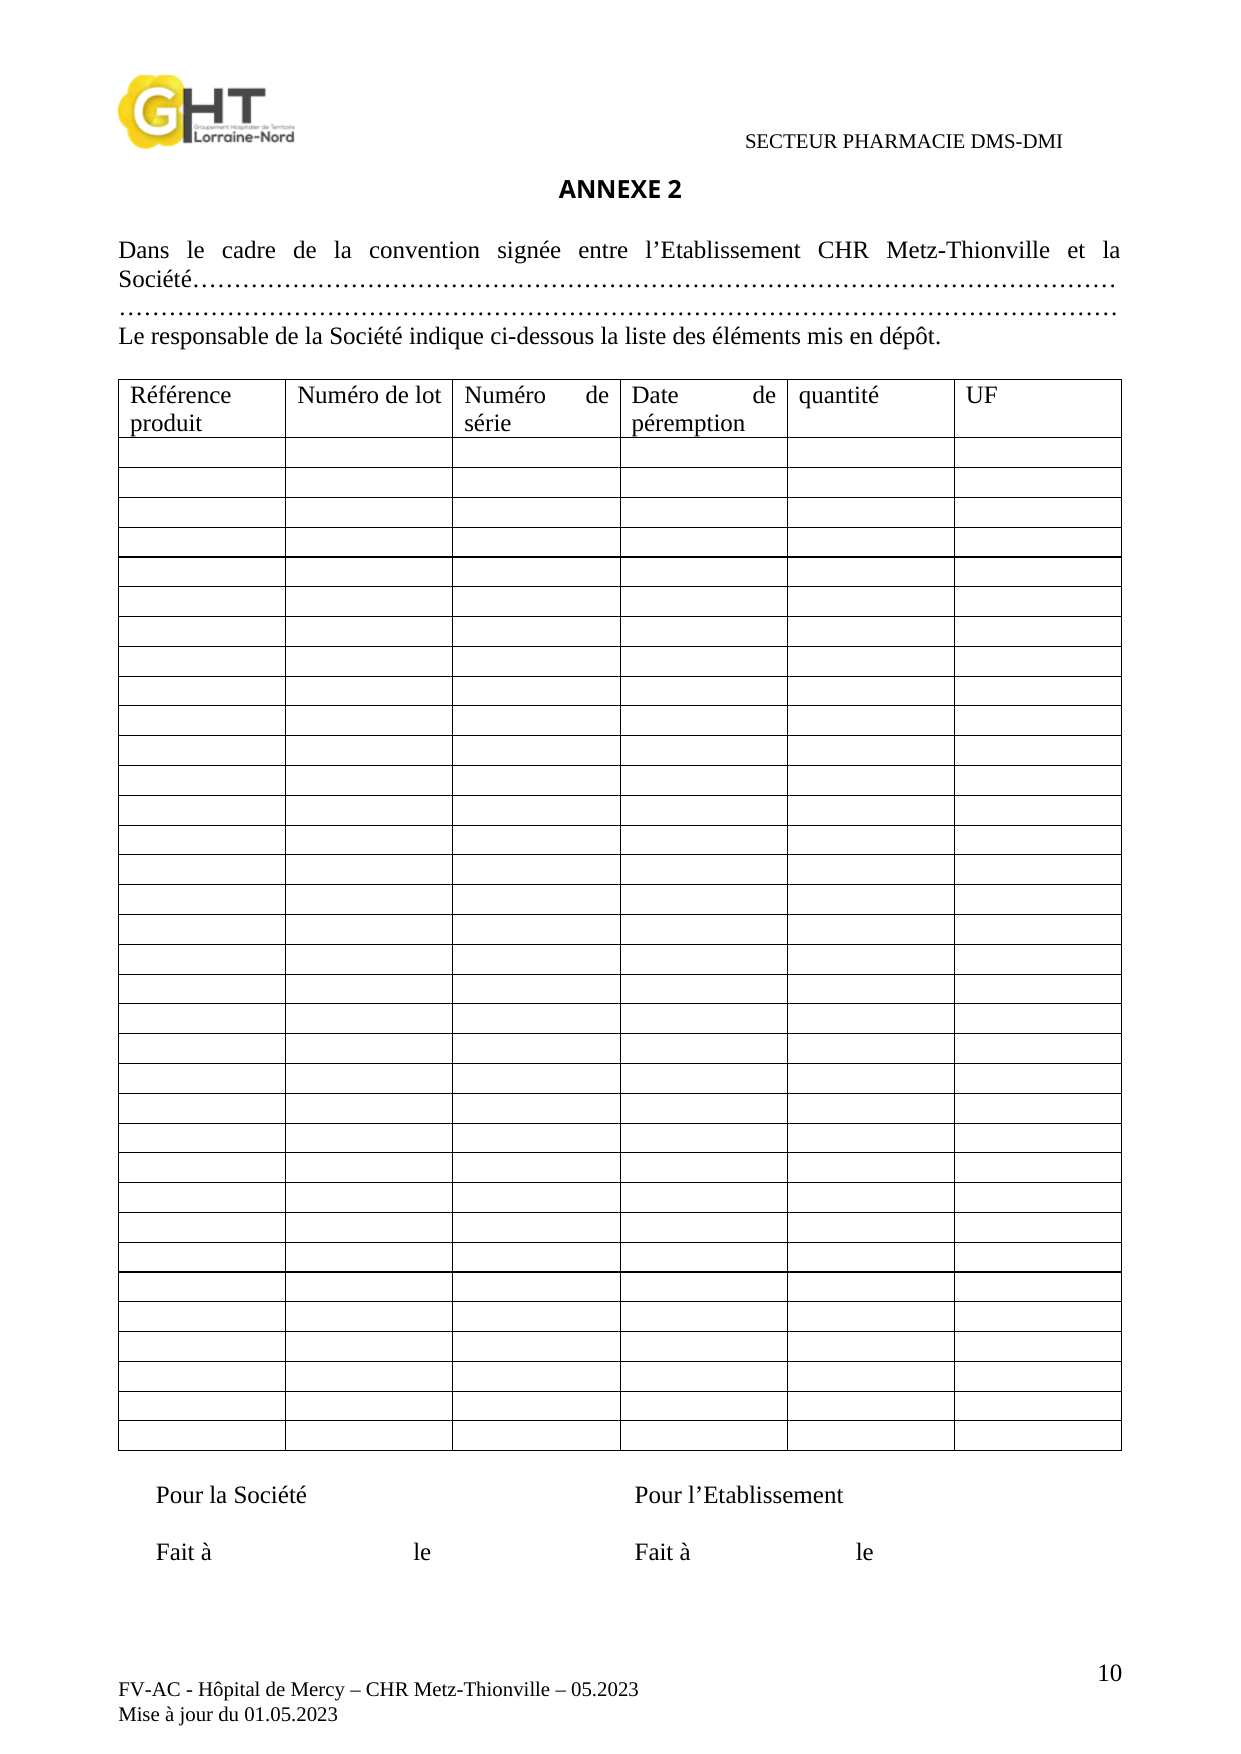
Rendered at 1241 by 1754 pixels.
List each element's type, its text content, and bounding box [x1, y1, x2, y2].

table_cell [621, 1064, 787, 1093]
table_cell [955, 1034, 1121, 1063]
table_cell [453, 736, 620, 765]
table_cell [119, 1034, 285, 1063]
table_cell [788, 796, 954, 824]
table_cell [621, 1421, 787, 1450]
table_cell [621, 1153, 787, 1182]
table_cell [788, 885, 954, 914]
table_cell [119, 736, 285, 765]
table_cell [119, 766, 285, 795]
table_cell [621, 915, 787, 944]
table_cell [955, 1213, 1121, 1242]
table_cell [453, 1153, 620, 1182]
table_cell [788, 1362, 954, 1391]
table_cell [788, 647, 954, 676]
table_cell [119, 498, 285, 527]
table_cell [119, 438, 285, 467]
table_cell [621, 587, 787, 616]
table_cell [955, 766, 1121, 795]
table_cell [453, 1243, 620, 1271]
table_cell [453, 1392, 620, 1420]
table_cell [621, 945, 787, 973]
table_cell [453, 885, 620, 914]
table_cell [621, 558, 787, 586]
table_cell [621, 1392, 787, 1420]
table_cell [788, 1302, 954, 1331]
table_cell [119, 558, 285, 586]
table_cell [453, 1302, 620, 1331]
table_cell [286, 438, 452, 467]
table_cell [621, 1004, 787, 1033]
table_cell [955, 498, 1121, 527]
table_header quantité [788, 380, 954, 437]
table_cell [788, 468, 954, 497]
table_cell [621, 1362, 787, 1391]
table_cell [955, 1273, 1121, 1301]
table_cell [119, 885, 285, 914]
table_cell [955, 1124, 1121, 1152]
table_cell [119, 1302, 285, 1331]
table_cell [788, 587, 954, 616]
table_cell [788, 975, 954, 1003]
table_cell [955, 885, 1121, 914]
table_cell [621, 617, 787, 646]
table_cell [955, 1332, 1121, 1361]
table_cell [286, 587, 452, 616]
table_cell [621, 528, 787, 556]
table_cell [286, 1392, 452, 1420]
table_cell [955, 1421, 1121, 1450]
table_cell [286, 736, 452, 765]
table_cell [955, 975, 1121, 1003]
table_cell [119, 796, 285, 824]
table_cell [788, 1004, 954, 1033]
table_cell [955, 945, 1121, 973]
table_cell [119, 1124, 285, 1152]
table_cell [453, 1273, 620, 1301]
table_cell [955, 706, 1121, 735]
table_cell [621, 1273, 787, 1301]
table_cell [788, 855, 954, 884]
table_cell [286, 855, 452, 884]
table_cell [286, 1302, 452, 1331]
table_cell [453, 915, 620, 944]
table_cell [119, 677, 285, 705]
text Le responsable de la Société indique ci-dessous la liste des éléments mis en dépôt. [118, 321, 1122, 350]
table_header Référence produit [119, 380, 285, 437]
table_cell [955, 1004, 1121, 1033]
table_cell [286, 1094, 452, 1122]
table_cell [788, 528, 954, 556]
table_cell [621, 1124, 787, 1152]
table_cell [955, 826, 1121, 854]
table_cell [119, 1362, 285, 1391]
table_cell [788, 945, 954, 973]
table_cell [286, 558, 452, 586]
table_cell [788, 766, 954, 795]
text Fait à le Fait à le [156, 1537, 1122, 1566]
table_cell [453, 528, 620, 556]
text Pour la Société Pour l’Etablissement [156, 1480, 1122, 1509]
table_cell [286, 677, 452, 705]
table_cell [955, 855, 1121, 884]
table_cell [955, 1064, 1121, 1093]
table_cell [286, 1004, 452, 1033]
table_cell [286, 796, 452, 824]
table_header Date de péremption [621, 380, 787, 437]
table_cell [119, 468, 285, 497]
table_cell [119, 587, 285, 616]
table_cell [453, 1362, 620, 1391]
table_cell [453, 677, 620, 705]
table_cell [453, 558, 620, 586]
table_cell [788, 617, 954, 646]
table_cell [788, 915, 954, 944]
table_cell [119, 1243, 285, 1271]
table_cell [788, 1421, 954, 1450]
table_cell [453, 498, 620, 527]
table_cell [453, 796, 620, 824]
table_cell [621, 736, 787, 765]
table_cell [453, 975, 620, 1003]
table_cell [286, 1243, 452, 1271]
table_cell [119, 1332, 285, 1361]
table_cell [788, 1153, 954, 1182]
table_cell [453, 438, 620, 467]
table_cell [788, 706, 954, 735]
table_cell [788, 558, 954, 586]
table_cell [788, 1183, 954, 1212]
text Dans le cadre de la convention signée entre l’Etablissement CHR Metz-Thionville et la Société………………………………………………………………………………………………… [118, 235, 1122, 292]
table_cell [119, 706, 285, 735]
table_cell [453, 855, 620, 884]
table_cell [453, 1094, 620, 1122]
table_cell [621, 885, 787, 914]
table_cell [955, 1243, 1121, 1271]
table_cell [453, 1421, 620, 1450]
table_cell [788, 1392, 954, 1420]
table_cell [453, 1183, 620, 1212]
table_cell [621, 1034, 787, 1063]
table_cell [453, 1332, 620, 1361]
table_cell [788, 1213, 954, 1242]
table_cell [286, 468, 452, 497]
table_cell [119, 1273, 285, 1301]
table_cell [286, 528, 452, 556]
table_cell [621, 1213, 787, 1242]
table_cell [286, 945, 452, 973]
table_cell [119, 528, 285, 556]
table_cell [286, 885, 452, 914]
table_cell [286, 826, 452, 854]
table_cell [286, 498, 452, 527]
table_cell [453, 1124, 620, 1152]
table_cell [955, 468, 1121, 497]
table_cell [955, 1153, 1121, 1182]
table_cell [119, 1392, 285, 1420]
table_cell [788, 1124, 954, 1152]
picture [118, 75, 295, 149]
table_cell [788, 1034, 954, 1063]
table_cell [453, 617, 620, 646]
table_cell [286, 915, 452, 944]
table_cell [453, 706, 620, 735]
table_cell [621, 498, 787, 527]
table_cell [286, 1124, 452, 1152]
table_cell [453, 468, 620, 497]
table_cell [955, 677, 1121, 705]
table_cell [955, 915, 1121, 944]
table_cell [788, 736, 954, 765]
table_cell [788, 498, 954, 527]
table_cell [119, 1213, 285, 1242]
table_cell [453, 1064, 620, 1093]
table_cell [621, 1302, 787, 1331]
table_cell [119, 1183, 285, 1212]
table_cell [286, 1034, 452, 1063]
table_cell [453, 647, 620, 676]
table_cell [788, 677, 954, 705]
table_cell [621, 855, 787, 884]
table_cell [621, 975, 787, 1003]
table_cell [955, 1392, 1121, 1420]
table_cell [119, 1064, 285, 1093]
table_cell [453, 826, 620, 854]
table_cell [286, 1183, 452, 1212]
table_cell [286, 766, 452, 795]
table_cell [119, 915, 285, 944]
table_cell [453, 945, 620, 973]
table_cell [119, 1153, 285, 1182]
table_cell [453, 766, 620, 795]
table_cell [453, 587, 620, 616]
table_cell [788, 438, 954, 467]
table_cell [119, 1421, 285, 1450]
table_cell [621, 706, 787, 735]
text ANNEXE 2 [118, 172, 1122, 206]
table_cell [788, 1243, 954, 1271]
table_cell [788, 1273, 954, 1301]
table_cell [286, 975, 452, 1003]
table_cell [955, 558, 1121, 586]
table_cell [621, 468, 787, 497]
table_cell [286, 1153, 452, 1182]
table_cell [955, 796, 1121, 824]
table_cell [955, 1094, 1121, 1122]
table_cell [286, 1362, 452, 1391]
table_cell [119, 647, 285, 676]
table_cell [621, 1243, 787, 1271]
table_cell [621, 826, 787, 854]
table_cell [621, 796, 787, 824]
table_cell [621, 1183, 787, 1212]
table_cell [621, 438, 787, 467]
table_cell [119, 945, 285, 973]
table_cell [119, 617, 285, 646]
table_cell [788, 1094, 954, 1122]
table_cell [955, 647, 1121, 676]
table_cell [955, 528, 1121, 556]
table_cell [955, 1183, 1121, 1212]
table_cell [955, 587, 1121, 616]
table_header Numéro de lot [286, 380, 452, 437]
table_cell [621, 1332, 787, 1361]
table_cell [955, 1302, 1121, 1331]
table_cell [286, 1273, 452, 1301]
table_cell [286, 1332, 452, 1361]
table_cell [286, 1213, 452, 1242]
table_cell [955, 617, 1121, 646]
table_cell [119, 855, 285, 884]
table_cell [955, 438, 1121, 467]
table_cell [955, 1362, 1121, 1391]
table_cell [119, 975, 285, 1003]
table_cell [453, 1213, 620, 1242]
table_cell [621, 766, 787, 795]
table_cell [286, 1421, 452, 1450]
table_cell [119, 1094, 285, 1122]
text ………………………………………………………………………………………………………… [118, 292, 1122, 321]
table_cell [286, 706, 452, 735]
table_cell [119, 826, 285, 854]
table_header Numéro de série [453, 380, 620, 437]
table_cell [621, 647, 787, 676]
table_cell [119, 1004, 285, 1033]
table_cell [286, 647, 452, 676]
table_header UF [955, 380, 1121, 437]
table_cell [621, 1094, 787, 1122]
table_cell [955, 736, 1121, 765]
table_cell [621, 677, 787, 705]
table_cell [286, 1064, 452, 1093]
table_cell [788, 826, 954, 854]
table_cell [788, 1064, 954, 1093]
table_cell [453, 1034, 620, 1063]
table_cell [453, 1004, 620, 1033]
table_cell [788, 1332, 954, 1361]
table_cell [286, 617, 452, 646]
